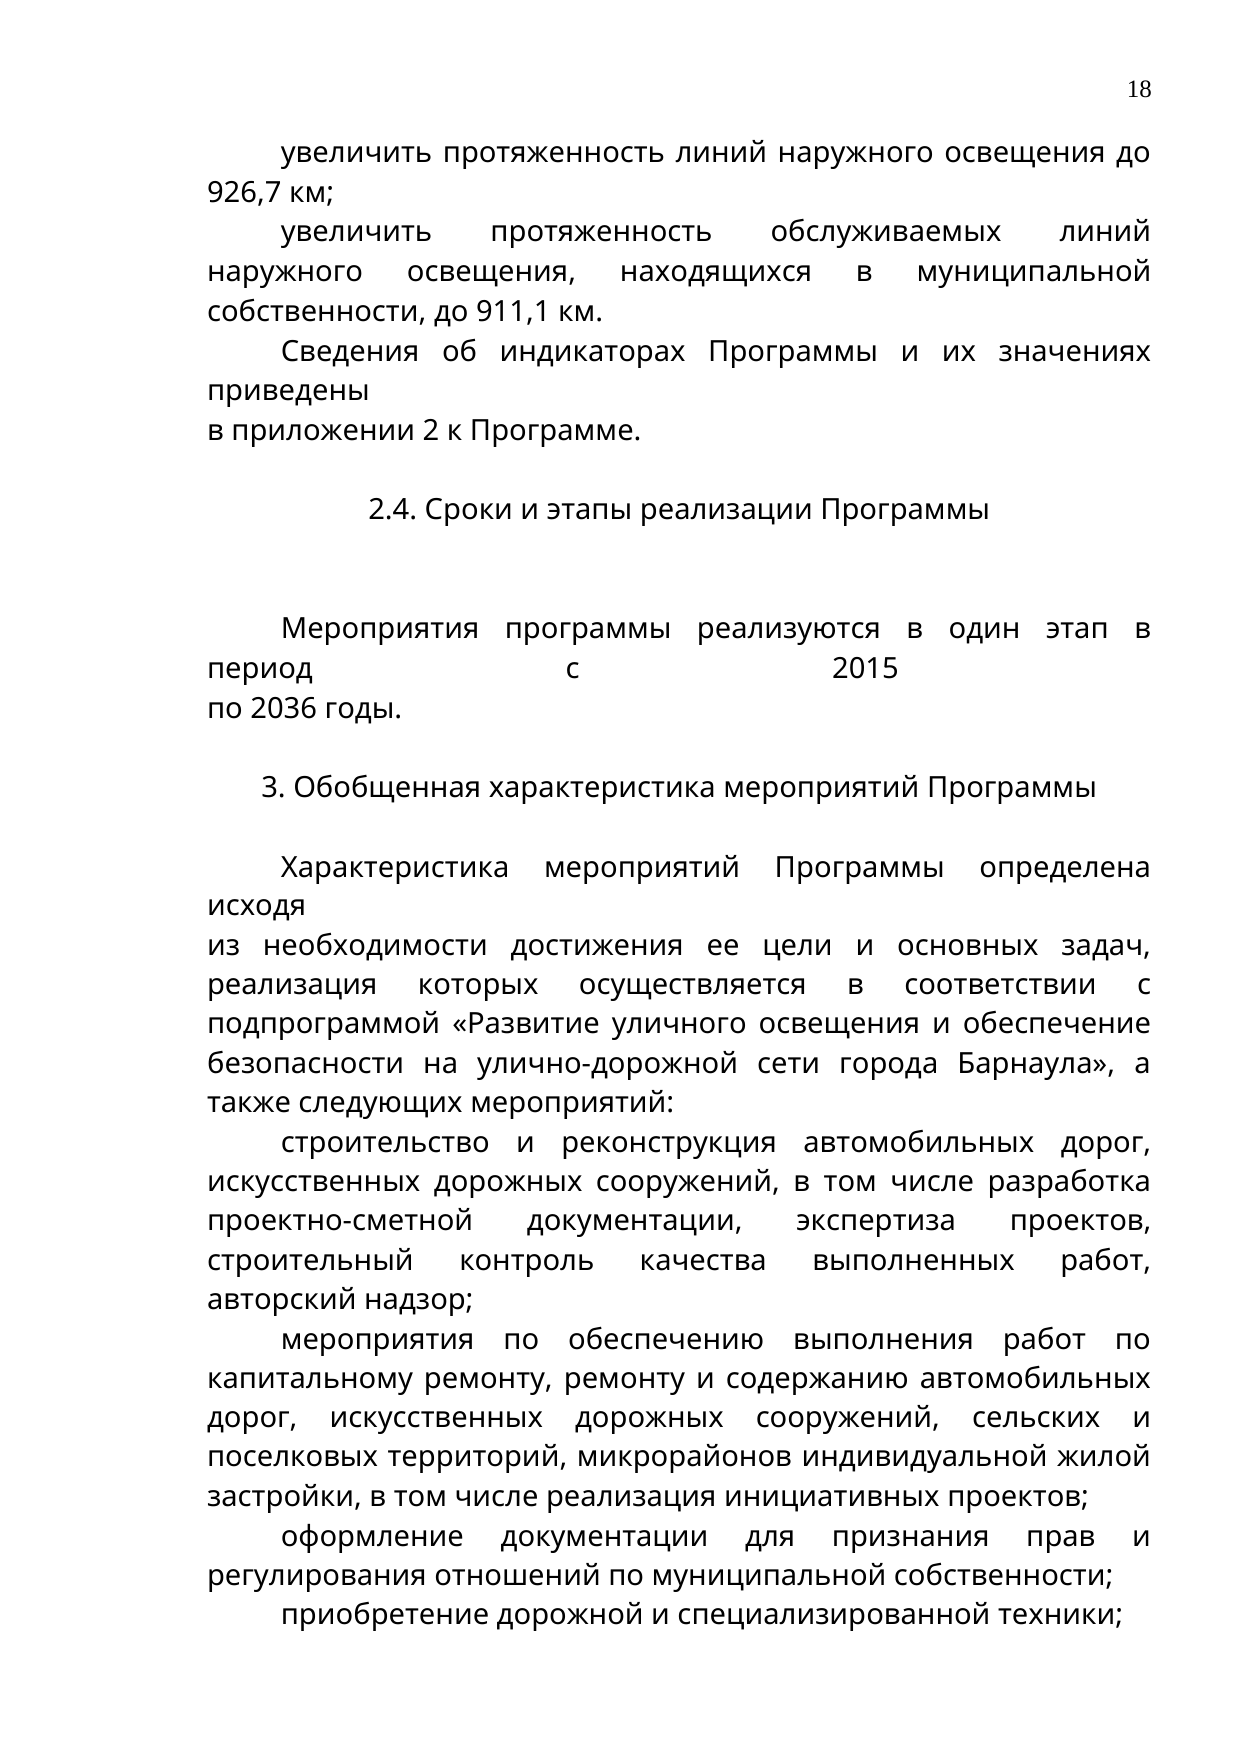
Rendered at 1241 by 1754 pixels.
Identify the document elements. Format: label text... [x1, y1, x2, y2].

text приобретение дорожной и специализированной техники; [207, 1593, 1152, 1633]
text Характеристика мероприятий Программы определена исходя из необходимости достижения ее цели и основных задач, реализация которых осуществляется в соответствии с подпрограммой «Развитие уличного освещения и обеспечение безопасности на улично-дорожной сети города Барнаула», а также следующих мероприятий: [207, 846, 1152, 1121]
text оформление документации для признания прав и регулирования отношений по муниципальной собственности; [207, 1515, 1152, 1593]
text Мероприятия программы реализуются в один этап в период с 2015 по 2036 годы. [207, 608, 1152, 727]
text увеличить протяженность линий наружного освещения до 926,7 км; [207, 131, 1152, 211]
text мероприятия по обеспечению выполнения работ по капитальному ремонту, ремонту и содержанию автомобильных дорог, искусственных дорожных сооружений, сельских и поселковых территорий, микрорайонов индивидуальной жилой застройки, в том числе реализация инициативных проектов; [207, 1318, 1152, 1515]
text 3. Обобщенная характеристика мероприятий Программы [207, 766, 1152, 806]
text увеличить протяженность обслуживаемых линий наружного освещения, находящихся в муниципальной собственности, до 911,1 км. [207, 211, 1152, 330]
text 2.4. Сроки и этапы реализации Программы [207, 488, 1152, 528]
text Сведения об индикаторах Программы и их значениях приведены в приложении 2 к Программе. [207, 330, 1152, 449]
text строительство и реконструкция автомобильных дорог, искусственных дорожных сооружений, в том числе разработка проектно-сметной документации, экспертиза проектов, строительный контроль качества выполненных работ, авторский надзор; [207, 1121, 1152, 1318]
